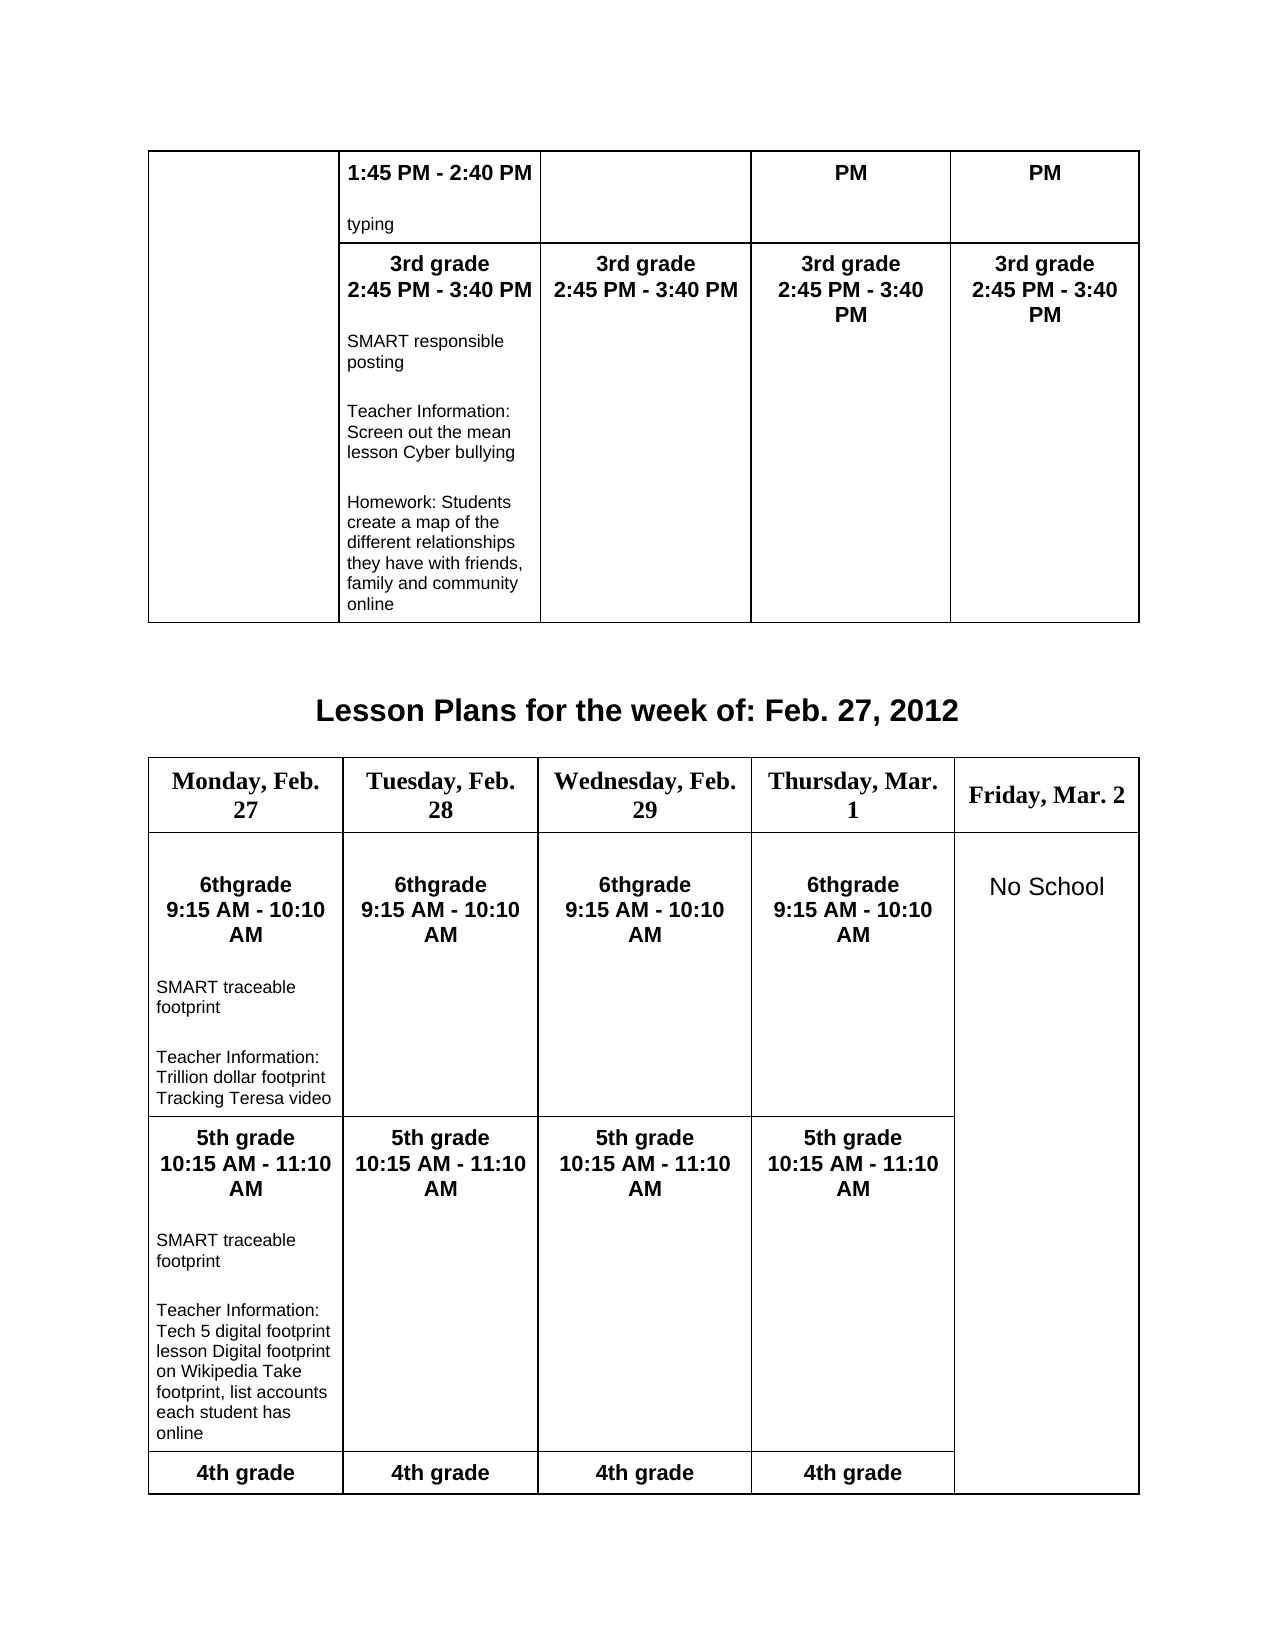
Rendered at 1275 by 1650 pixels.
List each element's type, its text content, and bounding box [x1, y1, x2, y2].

table_cell 3rd grade 2:45 PM - 3:40 PM [541, 244, 750, 622]
table_cell No School [955, 833, 1138, 1493]
table_cell 5th grade 10:15 AM - 11:10 AM [752, 1117, 954, 1451]
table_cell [752, 1452, 954, 1493]
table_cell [340, 152, 540, 242]
table_cell 3rd grade 2:45 PM - 3:40 PM [951, 244, 1138, 622]
table_header Friday, Mar. 2 [955, 758, 1138, 831]
table_cell 5th grade 10:15 AM - 11:10 AM SMART traceable footprint Teacher Information: Tech 5 digital footprint lesson Digital footprint on Wikipedia Take footprint, list accounts each student has online [149, 1117, 342, 1451]
table_cell 6thgrade 9:15 AM - 10:10 AM [752, 833, 954, 1116]
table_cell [541, 152, 750, 242]
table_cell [149, 1452, 342, 1493]
table_header Monday, Feb. 27 [149, 758, 342, 831]
table_cell 5th grade 10:15 AM - 11:10 AM [344, 1117, 537, 1451]
table_header Tuesday, Feb. 28 [344, 758, 537, 831]
table_cell 6thgrade 9:15 AM - 10:10 AM [344, 833, 537, 1116]
table_cell 6thgrade 9:15 AM - 10:10 AM SMART traceable footprint Teacher Information: Trillion dollar footprint Tracking Teresa video [149, 833, 342, 1116]
table_cell 3rd grade 2:45 PM - 3:40 PM [752, 244, 950, 622]
table_header Thursday, Mar. 1 [752, 758, 954, 831]
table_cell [539, 1452, 751, 1493]
table_header Wednesday, Feb. 29 [539, 758, 751, 831]
table_cell 5th grade 10:15 AM - 11:10 AM [539, 1117, 751, 1451]
text Lesson Plans for the week of: Feb. 27, 2012 [150, 692, 1125, 727]
table_cell 3rd grade 2:45 PM - 3:40 PM SMART responsible posting Teacher Information: Screen out the mean lesson Cyber bullying Homework: Students create a map of the different relationships they have with friends, family and community online [340, 244, 540, 622]
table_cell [752, 152, 950, 242]
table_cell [951, 152, 1138, 242]
table_cell 6thgrade 9:15 AM - 10:10 AM [539, 833, 751, 1116]
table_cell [344, 1452, 537, 1493]
